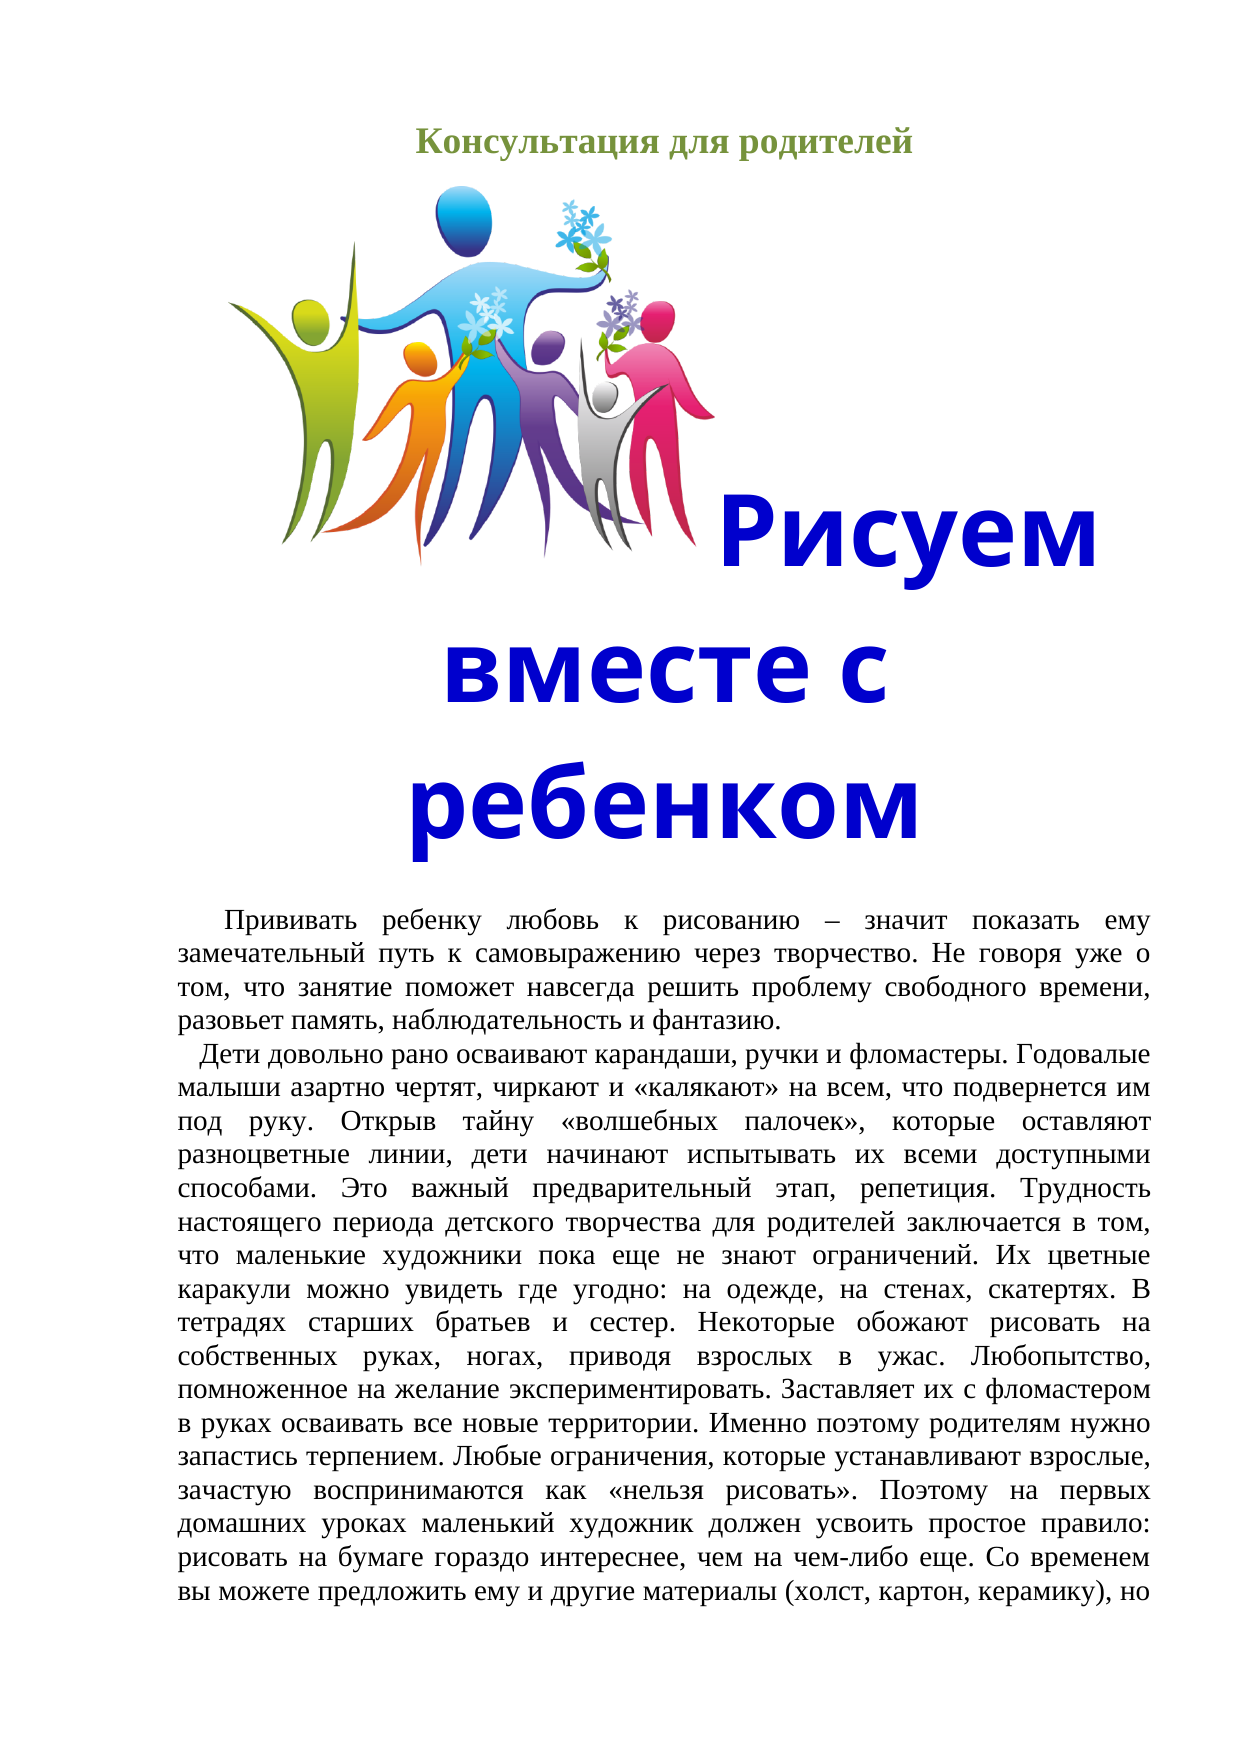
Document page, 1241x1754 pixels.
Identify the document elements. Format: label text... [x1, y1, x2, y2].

picture [227, 185, 715, 567]
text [177, 1036, 1152, 1606]
text Консультация для родителей [177, 118, 1152, 161]
text Прививать ребенку любовь к рисованию – значит показать ему замечательный путь к самовыражению через творчество. Не говоря уже о том, что занятие поможет навсегда решить проблему свободного времени, разовьет память, наблюдательность и фантазию. [177, 902, 1152, 1036]
